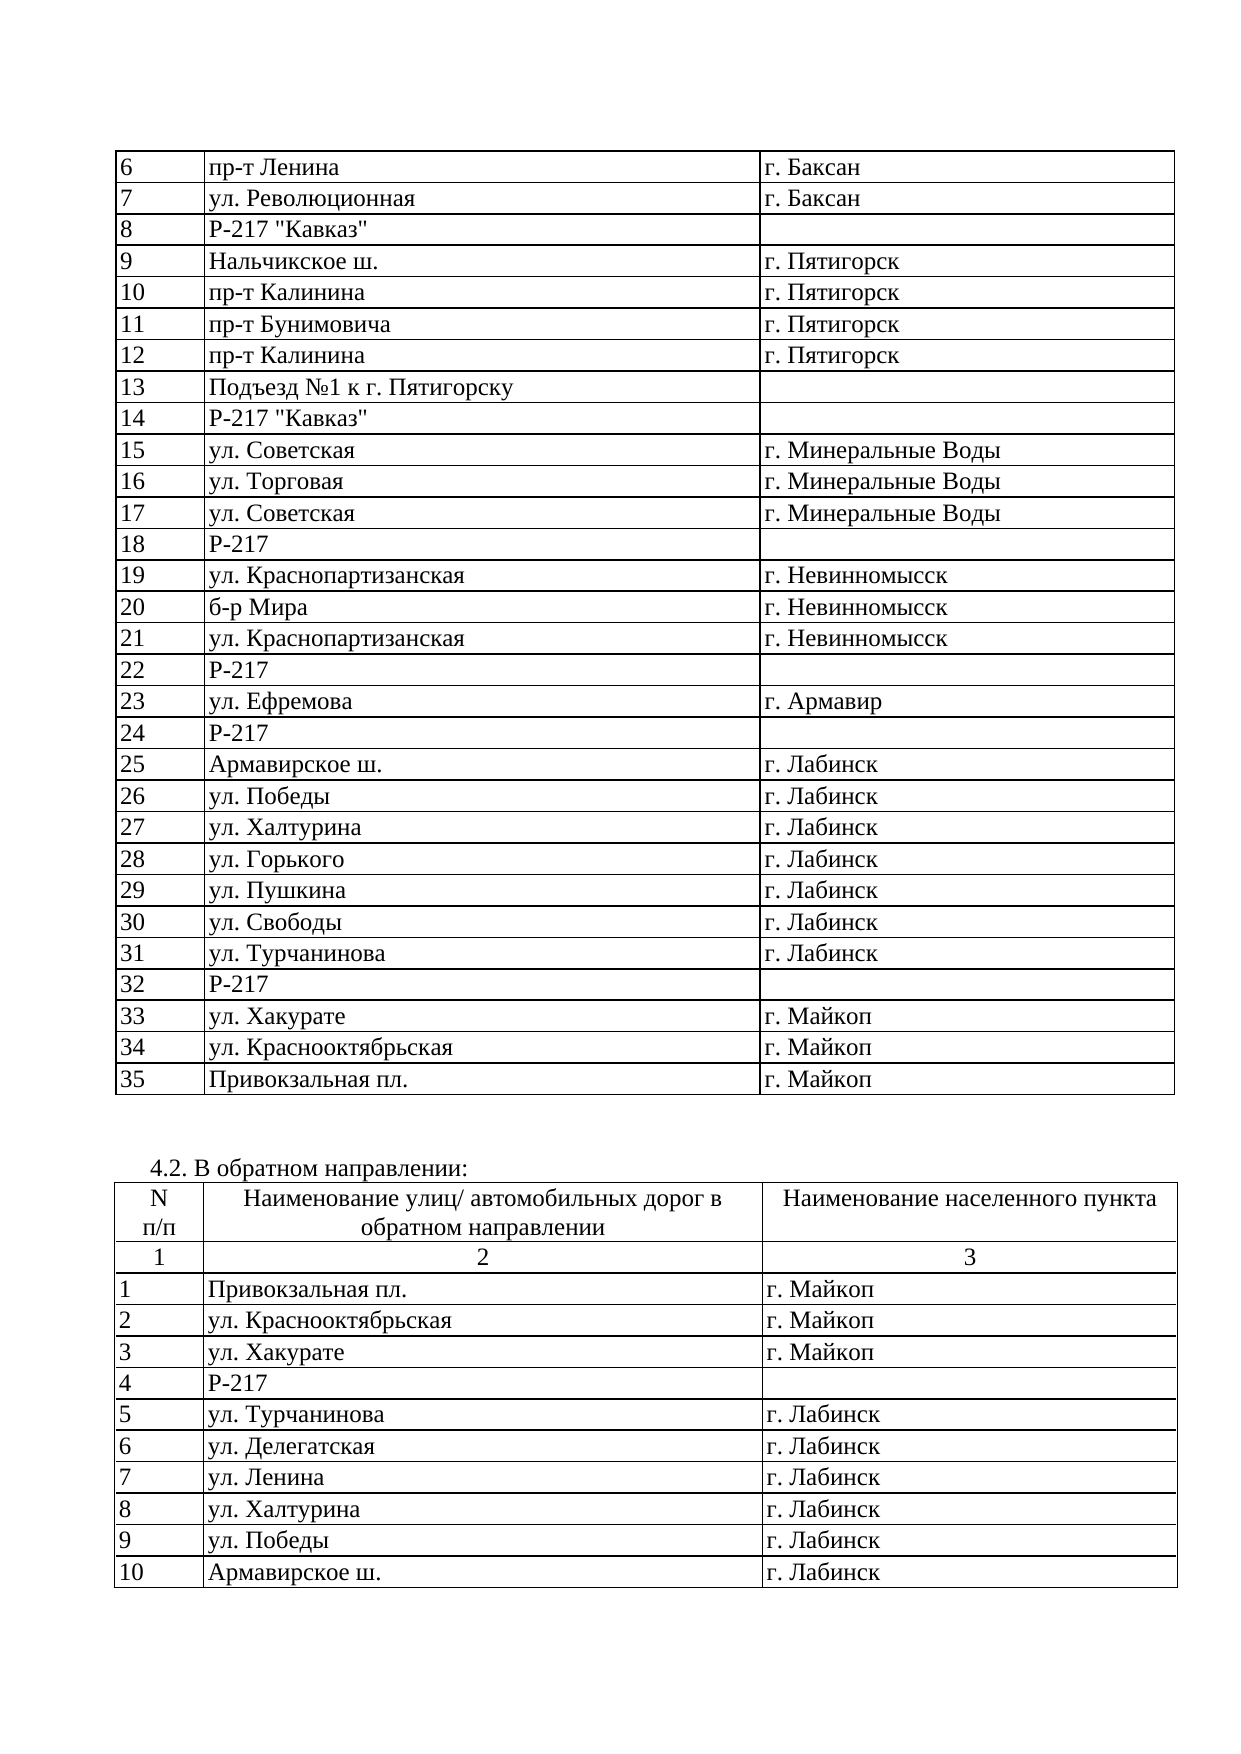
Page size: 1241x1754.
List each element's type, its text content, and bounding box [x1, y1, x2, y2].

table_cell г. Лабинск [763, 1524, 1177, 1555]
table_cell 20 [117, 592, 204, 622]
table_cell ул. Советская [205, 498, 759, 527]
table_cell 19 [117, 561, 204, 590]
table_cell ул. Ленина [204, 1462, 762, 1492]
table_cell [761, 655, 1174, 685]
table_cell Р-217 [205, 529, 759, 559]
table_cell г. Баксан [761, 152, 1174, 181]
table_cell ул. Революционная [205, 183, 759, 213]
table_cell 7 [117, 183, 204, 213]
table_cell 22 [117, 655, 204, 685]
table_cell ул. Турчанинова [204, 1400, 762, 1429]
table_cell 23 [117, 686, 204, 716]
table_cell Нальчикское ш. [205, 246, 759, 276]
table_cell б-р Мира [205, 592, 759, 622]
table_cell Р-217 [204, 1368, 762, 1398]
table_cell 6 [115, 1430, 203, 1461]
table_cell 17 [117, 498, 204, 527]
table_header Наименование улиц/ автомобильных дорог в обратном направлении [204, 1183, 762, 1241]
table_cell 35 [117, 1064, 204, 1094]
table_cell 24 [117, 718, 204, 748]
table_cell г. Майкоп [763, 1335, 1177, 1366]
table_cell 4 [115, 1368, 203, 1398]
table_cell ул. Делегатская [204, 1431, 762, 1461]
table_cell г. Минеральные Воды [761, 498, 1174, 527]
table_cell 14 [117, 403, 204, 433]
table_cell 12 [117, 340, 204, 370]
table_cell 3 [763, 1241, 1177, 1272]
table_cell Подъезд №1 к г. Пятигорску [205, 372, 759, 402]
table_cell г. Лабинск [761, 907, 1174, 936]
table_cell 11 [117, 309, 204, 339]
table_cell [761, 529, 1174, 559]
table_cell г. Лабинск [761, 938, 1174, 968]
table_cell 31 [117, 938, 204, 968]
table_cell г. Пятигорск [761, 309, 1174, 339]
table_cell г. Лабинск [761, 844, 1174, 873]
table_cell г. Майкоп [761, 1032, 1174, 1062]
table_cell 3 [115, 1336, 203, 1366]
table_cell 9 [117, 246, 204, 276]
table_cell 8 [117, 215, 204, 244]
table_cell 28 [117, 844, 204, 873]
table_cell г. Лабинск [761, 812, 1174, 842]
table_cell ул. Свободы [205, 907, 759, 936]
text 4.2. В обратном направлении: [150, 1153, 1090, 1182]
table_cell пр-т Бунимовича [205, 309, 759, 339]
table_cell ул. Краснопартизанская [205, 561, 759, 590]
table_cell ул. Халтурина [205, 812, 759, 842]
table_header Наименование населенного пункта [763, 1183, 1177, 1241]
table_cell 34 [117, 1032, 204, 1062]
table_cell ул. Хакурате [205, 1001, 759, 1031]
table_cell г. Минеральные Воды [761, 435, 1174, 464]
table_cell [761, 718, 1174, 748]
table_cell пр-т Калинина [205, 277, 759, 307]
table_cell г. Пятигорск [761, 246, 1174, 276]
table_cell [761, 970, 1174, 999]
table_cell Армавирское ш. [204, 1557, 762, 1587]
table_cell г. Невинномысск [761, 561, 1174, 590]
table_cell г. Лабинск [761, 749, 1174, 779]
table_cell 33 [117, 1001, 204, 1031]
table_cell 2 [204, 1242, 762, 1272]
table_cell 2 [115, 1305, 203, 1335]
table_cell 21 [117, 623, 204, 653]
table_cell г. Пятигорск [761, 277, 1174, 307]
table_cell г. Лабинск [763, 1398, 1177, 1429]
table_cell ул. Торговая [205, 466, 759, 496]
table_cell 15 [117, 435, 204, 464]
table_cell ул. Краснопартизанская [205, 623, 759, 653]
table_cell 6 [117, 152, 204, 181]
table_cell 13 [117, 372, 204, 402]
table_cell 26 [117, 781, 204, 811]
table_cell Р-217 "Кавказ" [205, 403, 759, 433]
table_cell ул. Победы [205, 781, 759, 811]
table_cell [761, 372, 1174, 402]
table_cell 16 [117, 466, 204, 496]
table_cell г. Лабинск [763, 1492, 1177, 1524]
table_cell г. Майкоп [763, 1304, 1177, 1335]
table_cell 7 [115, 1462, 203, 1492]
table_cell 1 [115, 1273, 203, 1303]
table_cell Привокзальная пл. [204, 1274, 762, 1303]
table_cell г. Майкоп [763, 1272, 1177, 1303]
table_cell 18 [117, 529, 204, 559]
table_cell [763, 1366, 1177, 1398]
table_cell г. Баксан [761, 183, 1174, 213]
table_cell Привокзальная пл. [205, 1064, 759, 1094]
table_cell г. Минеральные Воды [761, 466, 1174, 496]
table_cell г. Армавир [761, 686, 1174, 716]
table_cell 9 [115, 1525, 203, 1555]
table_cell ул. Турчанинова [205, 938, 759, 968]
table_cell ул. Пушкина [205, 875, 759, 905]
table_cell 10 [115, 1556, 203, 1587]
table_cell ул. Краснооктябрьская [204, 1305, 762, 1335]
table_cell 29 [117, 875, 204, 905]
table_cell г. Майкоп [761, 1001, 1174, 1031]
table_cell Р-217 [205, 655, 759, 685]
table_cell Р-217 [205, 718, 759, 748]
table_cell ул. Горького [205, 844, 759, 873]
table_cell ул. Халтурина [204, 1494, 762, 1524]
table_cell 27 [117, 812, 204, 842]
table_cell 10 [117, 277, 204, 307]
table_cell Р-217 "Кавказ" [205, 215, 759, 244]
table_cell г. Пятигорск [761, 340, 1174, 370]
table_cell 30 [117, 907, 204, 936]
table_cell [761, 403, 1174, 433]
table_cell 8 [115, 1493, 203, 1524]
table_cell г. Лабинск [763, 1555, 1177, 1587]
table_cell Р-217 [205, 970, 759, 999]
table_cell ул. Ефремова [205, 686, 759, 716]
table_cell 25 [117, 749, 204, 779]
table_cell Армавирское ш. [205, 749, 759, 779]
table_cell пр-т Ленина [205, 152, 759, 181]
table_cell г. Лабинск [761, 781, 1174, 811]
table_cell ул. Краснооктябрьская [205, 1032, 759, 1062]
table_cell г. Невинномысск [761, 623, 1174, 653]
table_cell 1 [115, 1242, 203, 1272]
table_cell [761, 215, 1174, 244]
table_cell 32 [117, 970, 204, 999]
table_cell г. Невинномысск [761, 592, 1174, 622]
table_cell ул. Победы [204, 1525, 762, 1555]
table_cell г. Лабинск [761, 875, 1174, 905]
table_cell пр-т Калинина [205, 340, 759, 370]
table_cell г. Майкоп [761, 1064, 1174, 1094]
table_cell г. Лабинск [763, 1429, 1177, 1461]
table_cell 5 [115, 1399, 203, 1429]
table_header N п/п [115, 1183, 203, 1241]
table_cell г. Лабинск [763, 1461, 1177, 1492]
table_cell ул. Хакурате [204, 1337, 762, 1366]
table_cell ул. Советская [205, 435, 759, 464]
